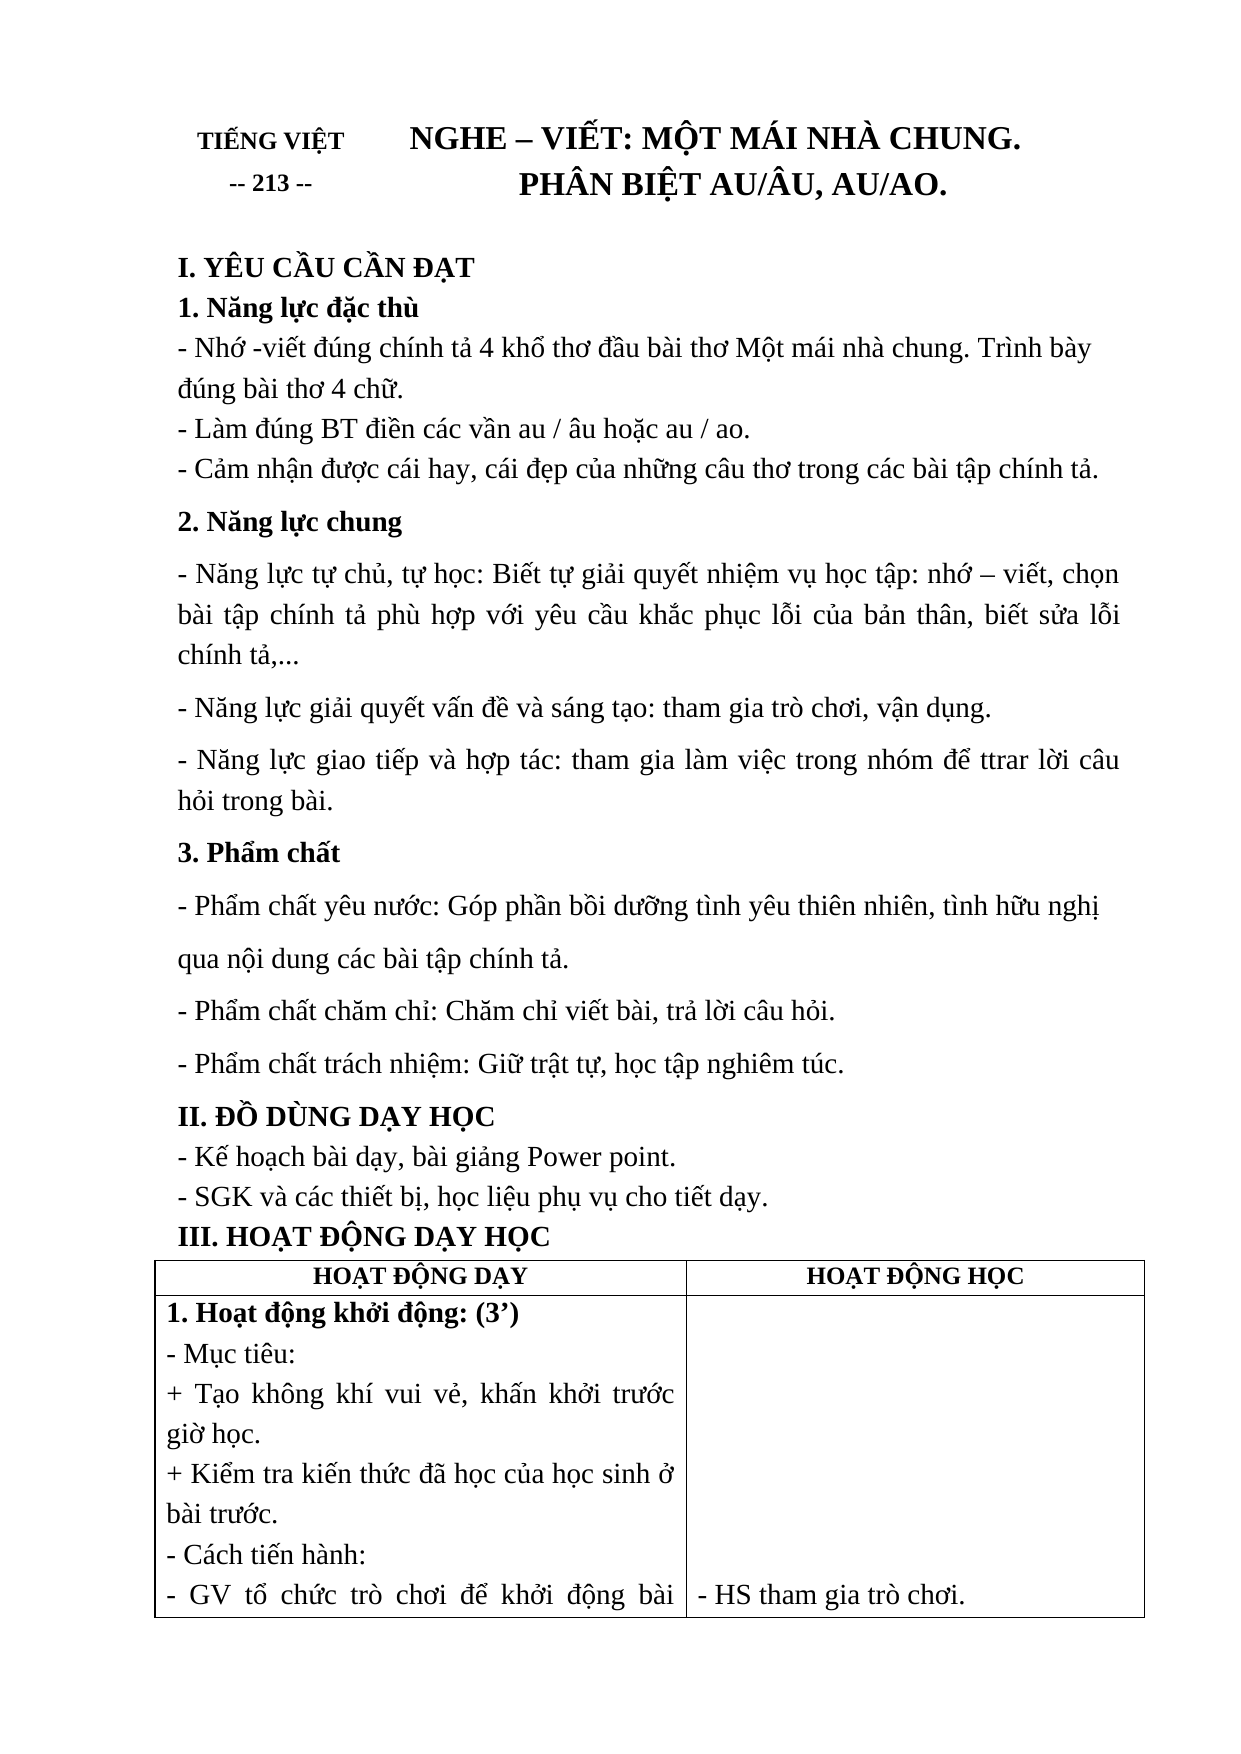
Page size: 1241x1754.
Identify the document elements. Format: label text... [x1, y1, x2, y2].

text - SGK và các thiết bị, học liệu phụ vụ cho tiết dạy. [177, 1179, 1122, 1213]
text I. YÊU CẦU CẦN ĐẠT [177, 250, 1122, 284]
text - Phẩm chất yêu nước: Góp phần bồi dưỡng tình yêu thiên nhiên, tình hữu nghị [177, 888, 1122, 922]
table_header HOẠT ĐỘNG DẠY [156, 1261, 686, 1294]
text - Làm đúng BT điền các vần au / âu hoặc au / ao. [177, 411, 1122, 444]
text - Kế hoạch bài dạy, bài giảng Power point. [177, 1139, 1122, 1173]
text - Năng lực giao tiếp và hợp tác: tham gia làm việc trong nhóm để ttrar lời câu hỏi trong bài. [177, 742, 1122, 816]
text - Năng lực giải quyết vấn đề và sáng tạo: tham gia trò chơi, vận dụng. [177, 690, 1122, 723]
text III. HOẠT ĐỘNG DẠY HỌC [177, 1219, 1122, 1253]
text - Phẩm chất chăm chỉ: Chăm chỉ viết bài, trả lời câu hỏi. [177, 993, 1122, 1027]
text 1. Năng lực đặc thù [177, 290, 1122, 324]
text NGHE – VIẾT: MỘT MÁI NHÀ CHUNG. [177, 118, 1122, 156]
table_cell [687, 1296, 1144, 1617]
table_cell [156, 1296, 686, 1617]
text - Cảm nhận được cái hay, cái đẹp của những câu thơ trong các bài tập chính tả. [177, 451, 1122, 485]
text 2. Năng lực chung [177, 504, 1122, 537]
text - Năng lực tự chủ, tự học: Biết tự giải quyết nhiệm vụ học tập: nhớ – viết, chọn bài tập chính tả phù hợp với yêu cầu khắc phục lỗi của bản thân, biết sửa lỗi chính tả,... [177, 557, 1122, 671]
text 3. Phẩm chất [177, 835, 1122, 869]
text II. ĐỒ DÙNG DẠY HỌC [177, 1099, 1122, 1132]
text - Nhớ -viết đúng chính tả 4 khổ thơ đầu bài thơ Một mái nhà chung. Trình bày [177, 331, 1122, 364]
table_header HOẠT ĐỘNG HỌC [687, 1261, 1144, 1294]
text PHÂN BIỆT AU/ÂU, AU/AO. [177, 164, 1122, 202]
text - Phẩm chất trách nhiệm: Giữ trật tự, học tập nghiêm túc. [177, 1046, 1122, 1080]
text qua nội dung các bài tập chính tả. [177, 941, 1122, 974]
text đúng bài thơ 4 chữ. [177, 371, 1122, 404]
